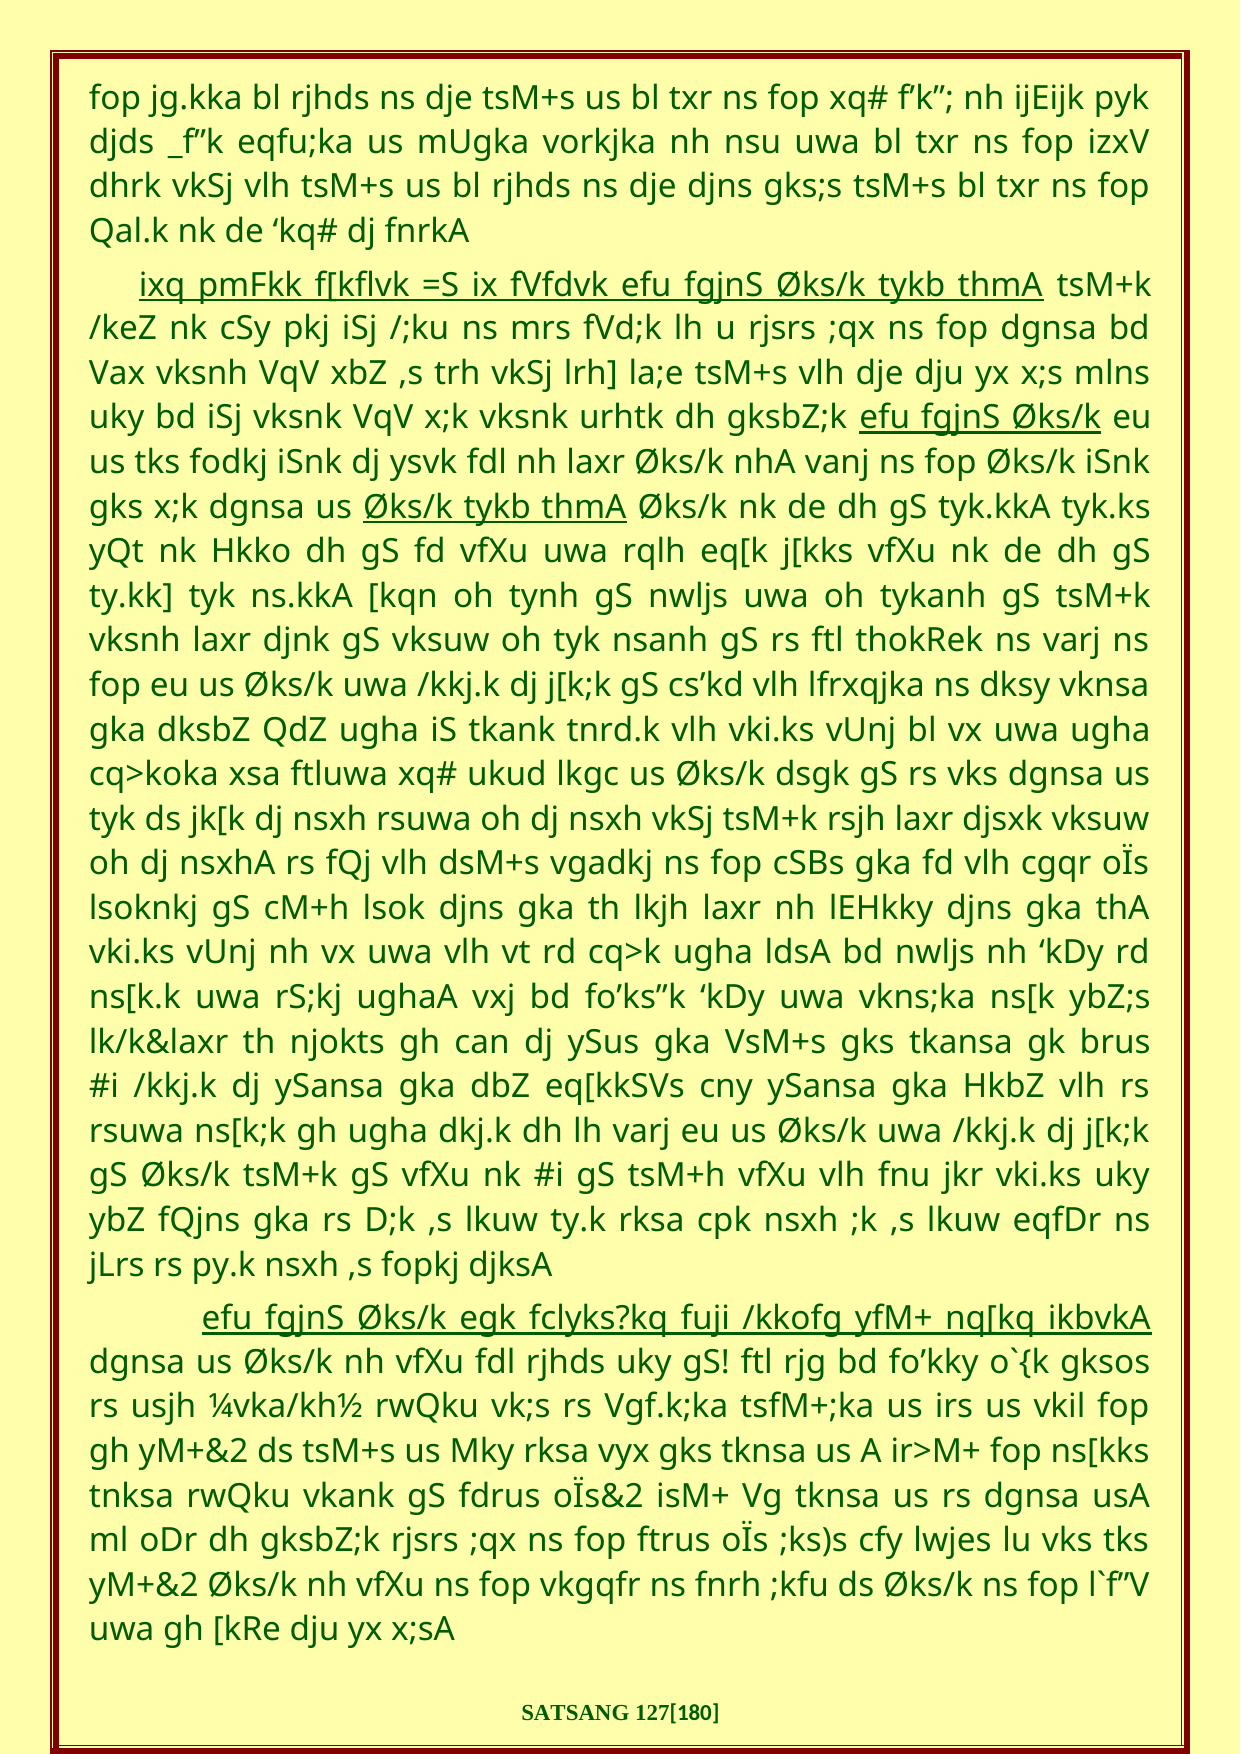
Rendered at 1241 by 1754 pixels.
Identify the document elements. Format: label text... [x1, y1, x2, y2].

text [89, 74, 1152, 252]
text efu fgjnS Øks/k egk fclyks?kq fuji /kkofg yfM+ nq[kq ikbvkA dgnsa us Øks/k nh vfXu fdl rjhds uky gS! ftl rjg bd fo’kky o`{k gksos rs usjh ¼vka/kh½ rwQku vk;s rs Vgf.k;ka tsfM+;ka us irs us vkil fop gh yM+&2 ds tsM+s us Mky rksa vyx gks tknsa us A ir>M+ fop ns[kks tnksa rwQku vkank gS fdrus oÏs&2 isM+ Vg tknsa us rs dgnsa usA ml oDr dh gksbZ;k rjsrs ;qx ns fop ftrus oÏs ;ks)s cfy lwjes lu vks tks yM+&2 Øks/k nh vfXu ns fop vkgqfr ns fnrh ;kfu ds Øks/k ns fop l`f”V uwa gh [kRe dju yx x;sA [89, 1294, 1152, 1651]
text ixq pmFkk f[kflvk =S ix fVfdvk efu fgjnS Øks/k tykb thmA tsM+k /keZ nk cSy pkj iSj /;ku ns mrs fVd;k lh u rjsrs ;qx ns fop dgnsa bd Vax vksnh VqV xbZ ,s trh vkSj lrh] la;e tsM+s vlh dje dju yx x;s mlns uky bd iSj vksnk VqV x;k vksnk urhtk dh gksbZ;k efu fgjnS Øks/k eu us tks fodkj iSnk dj ysvk fdl nh laxr Øks/k nhA vanj ns fop Øks/k iSnk gks x;k dgnsa us Øks/k tykb thmA Øks/k nk de dh gS tyk.kkA tyk.ks yQt nk Hkko dh gS fd vfXu uwa rqlh eq[k j[kks vfXu nk de dh gS ty.kk] tyk ns.kkA [kqn oh tynh gS nwljs uwa oh tykanh gS tsM+k vksnh laxr djnk gS vksuw oh tyk nsanh gS rs ftl thokRek ns varj ns fop eu us Øks/k uwa /kkj.k dj j[k;k gS cs’kd vlh lfrxqjka ns dksy vknsa gka dksbZ QdZ ugha iS tkank tnrd.k vlh vki.ks vUnj bl vx uwa ugha cq>koka xsa ftluwa xq# ukud lkgc us Øks/k dsgk gS rs vks dgnsa us tyk ds jk[k dj nsxh rsuwa oh dj nsxh vkSj tsM+k rsjh laxr djsxk vksuw oh dj nsxhA rs fQj vlh dsM+s vgadkj ns fop cSBs gka fd vlh cgqr oÏs lsoknkj gS cM+h lsok djns gka th lkjh laxr nh lEHkky djns gka thA vki.ks vUnj nh vx uwa vlh vt rd cq>k ugha ldsA bd nwljs nh ‘kDy rd ns[k.k uwa rS;kj ughaA vxj bd fo’ks”k ‘kDy uwa vkns;ka ns[k ybZ;s lk/k&laxr th njokts gh can dj ySus gka VsM+s gks tkansa gk brus #i /kkj.k dj ySansa gka dbZ eq[kkSVs cny ySansa gka HkbZ vlh rs rsuwa ns[k;k gh ugha dkj.k dh lh varj eu us Øks/k uwa /kkj.k dj j[k;k gS Øks/k tsM+k gS vfXu nk #i gS tsM+h vfXu vlh fnu jkr vki.ks uky ybZ fQjns gka rs D;k ,s lkuw ty.k rksa cpk nsxh ;k ,s lkuw eqfDr ns jLrs rs py.k nsxh ,s fopkj djksA [89, 260, 1152, 1286]
